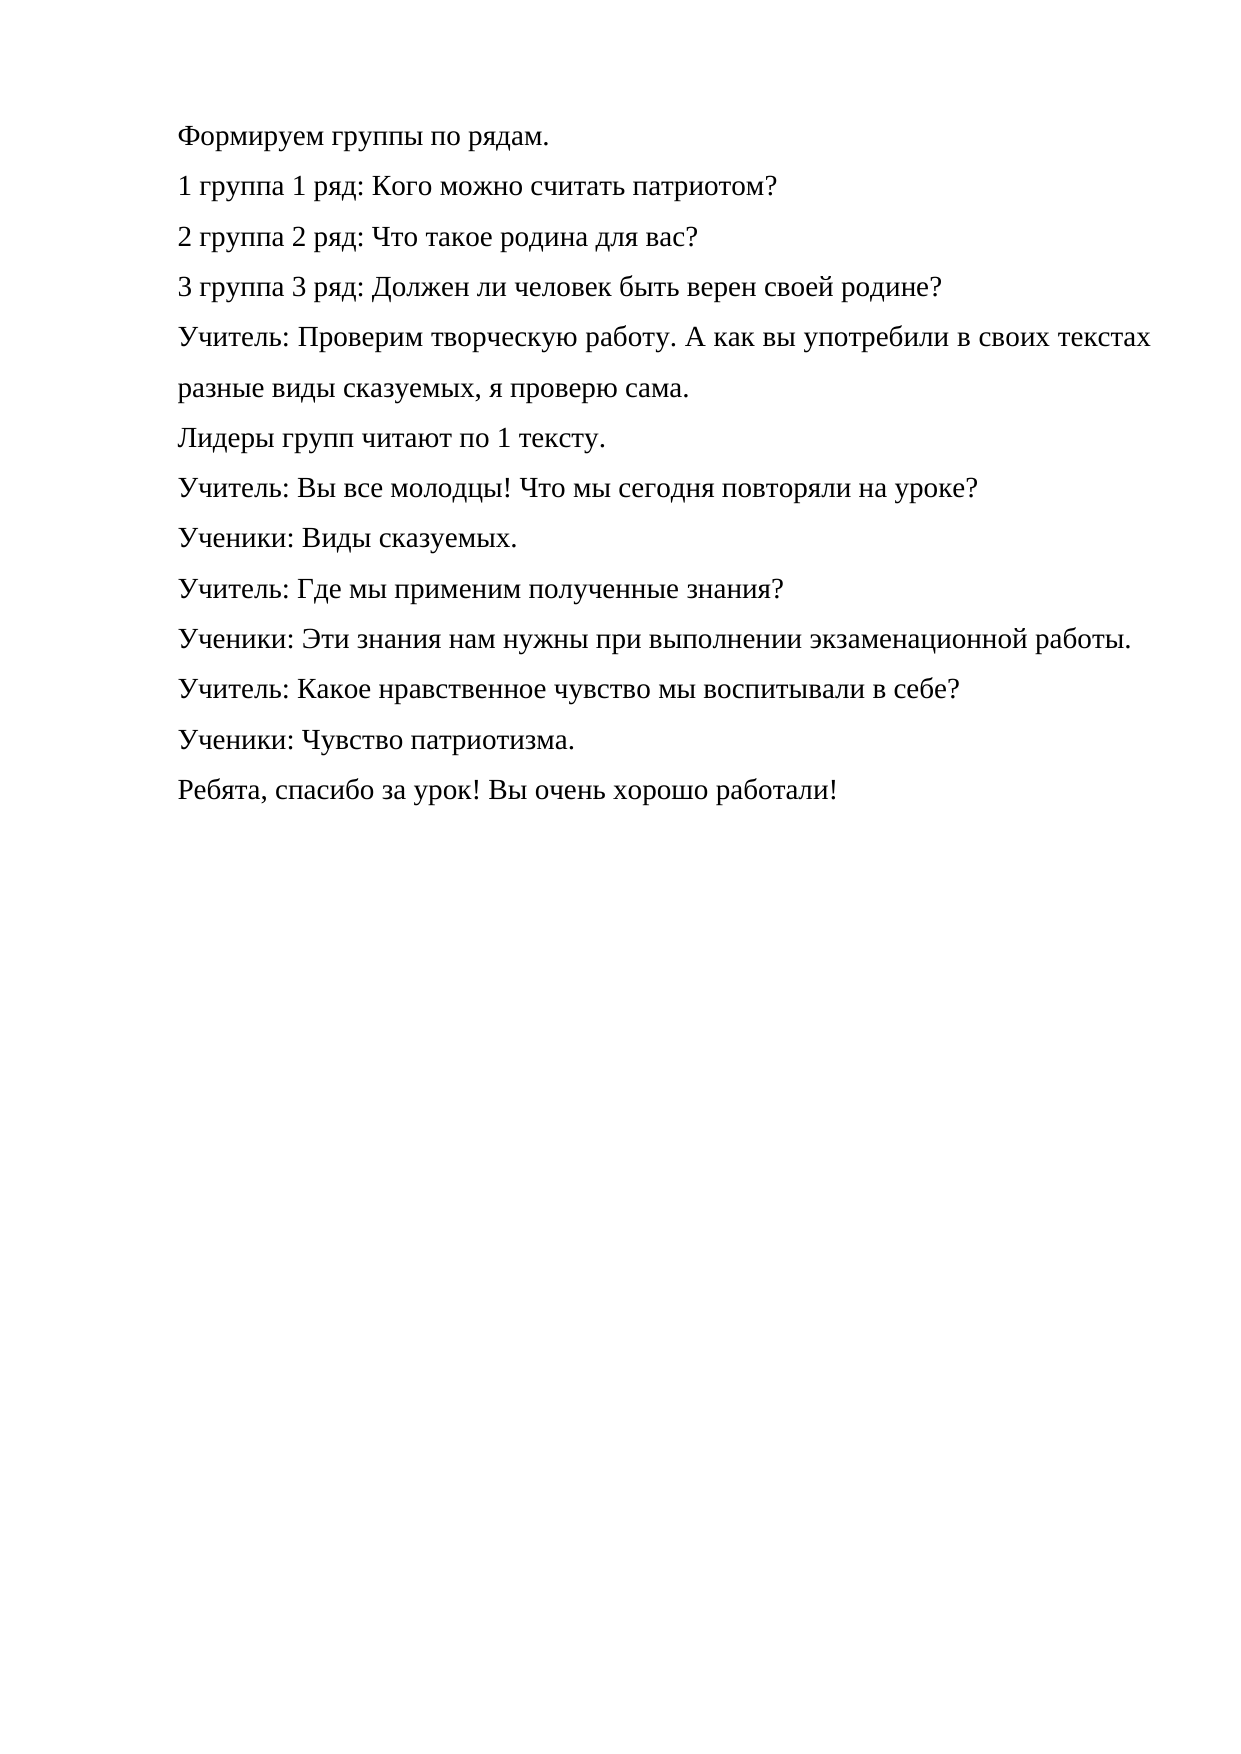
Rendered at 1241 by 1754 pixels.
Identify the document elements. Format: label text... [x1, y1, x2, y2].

text Учитель: Вы все молодцы! Что мы сегодня повторяли на уроке? [177, 470, 1152, 504]
text Учитель: Проверим творческую работу. А как вы употребили в своих текстах разные виды сказуемых, я проверю сама. [177, 319, 1152, 403]
text 2 группа 2 ряд: Что такое родина для вас? [177, 219, 1152, 252]
text Учитель: Какое нравственное чувство мы воспитывали в себе? [177, 672, 1152, 705]
text Ученики: Чувство патриотизма. [177, 722, 1152, 755]
text Лидеры групп читают по 1 тексту. [177, 420, 1152, 453]
text 1 группа 1 ряд: Кого можно считать патриотом? [177, 168, 1152, 202]
text 3 группа 3 ряд: Должен ли человек быть верен своей родине? [177, 269, 1152, 303]
text Учитель: Где мы применим полученные знания? [177, 571, 1152, 604]
text Ребята, спасибо за урок! Вы очень хорошо работали! [177, 772, 1152, 806]
text Формируем группы по рядам. [177, 118, 1152, 152]
text Ученики: Эти знания нам нужны при выполнении экзаменационной работы. [177, 621, 1152, 655]
text Ученики: Виды сказуемых. [177, 521, 1152, 554]
